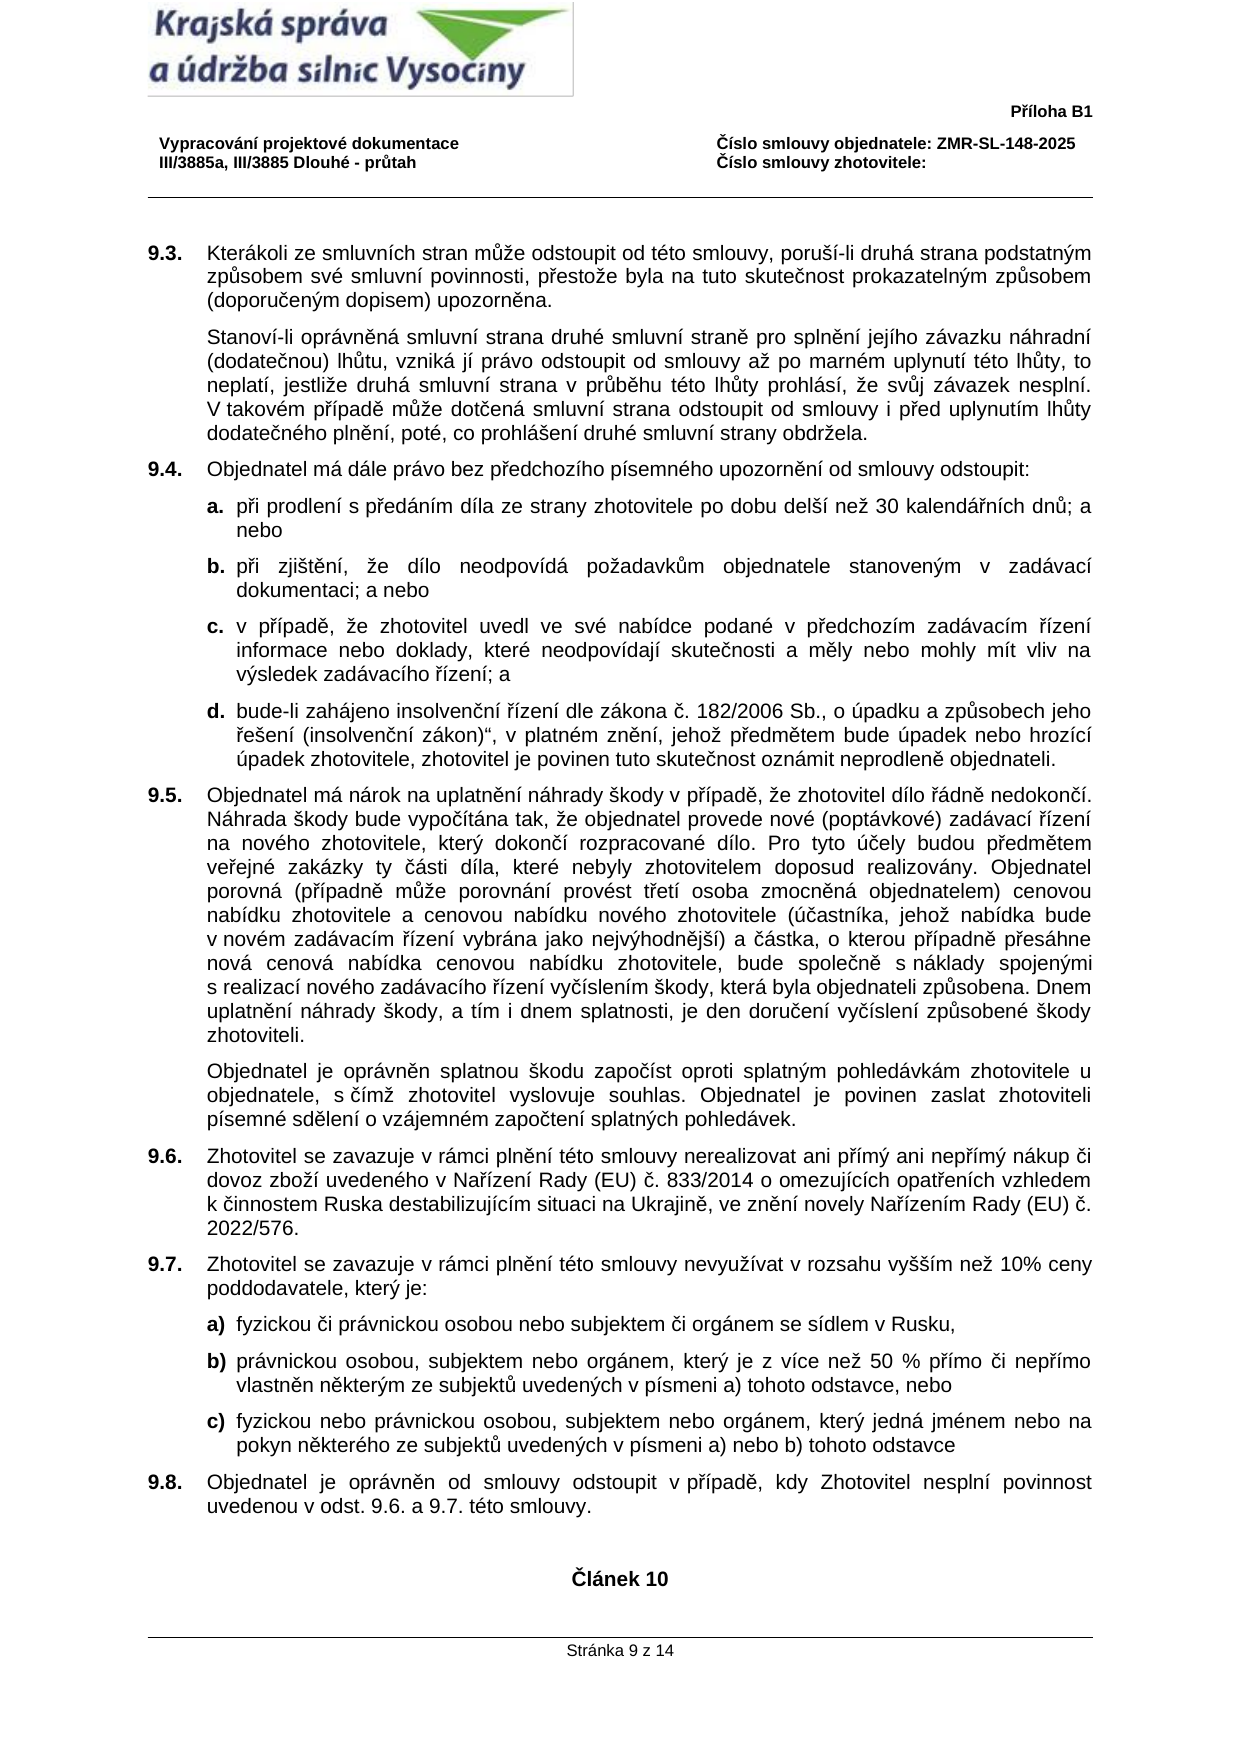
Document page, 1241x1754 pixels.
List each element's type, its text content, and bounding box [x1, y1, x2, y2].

list Zhotovitel se zavazuje v rámci plnění této smlouvy nerealizovat ani přímý ani nepřímý nákup či dovoz zboží uvedeného v Nařízení Rady (EU) č. 833/2014 o omezujících opatřeních vzhledem k činnostem Ruska destabilizujícím situaci na Ukrajině, ve znění novely Nařízením Rady (EU) č. 2022/576. [148, 1143, 1093, 1239]
list Kterákoli ze smluvních stran může odstoupit od této smlouvy, poruší-li druhá strana podstatným způsobem své smluvní povinnosti, přestože byla na tuto skutečnost prokazatelným způsobem (doporučeným dopisem) upozorněna. [148, 240, 1093, 312]
picture [147, 2, 574, 98]
list při zjištění, že dílo neodpovídá požadavkům objednatele stanoveným v zadávací dokumentaci; a nebo [207, 554, 1093, 602]
list při prodlení s předáním díla ze strany zhotovitele po dobu delší než 30 kalendářních dnů; a nebo [207, 493, 1093, 541]
list Objednatel je oprávněn od smlouvy odstoupit v případě, kdy Zhotovitel nesplní povinnost uvedenou v odst. 9.6. a 9.7. této smlouvy. [148, 1469, 1093, 1517]
list Objednatel má nárok na uplatnění náhrady škody v případě, že zhotovitel dílo řádně nedokončí. Náhrada škody bude vypočítána tak, že objednatel provede nové (poptávkové) zadávací řízení na nového zhotovitele, který dokončí rozpracované dílo. Pro tyto účely budou předmětem veřejné zakázky ty části díla, které nebyly zhotovitelem doposud realizovány. Objednatel porovná (případně může porovnání provést třetí osoba zmocněná objednatelem) cenovou nabídku zhotovitele a cenovou nabídku nového zhotovitele (účastníka, jehož nabídka bude v novém zadávacím řízení vybrána jako nejvýhodnější) a částka, o kterou případně přesáhne nová cenová nabídka cenovou nabídku zhotovitele, bude společně s náklady spojenými s realizací nového zadávacího řízení vyčíslením škody, která byla objednateli způsobena. Dnem uplatnění náhrady škody, a tím i dnem splatnosti, je den doručení vyčíslení způsobené škody zhotoviteli. [148, 783, 1093, 1047]
list Zhotovitel se zavazuje v rámci plnění této smlouvy nevyužívat v rozsahu vyšším než 10% ceny poddodavatele, který je: [148, 1252, 1093, 1300]
list bude-li zahájeno insolvenční řízení dle zákona č. 182/2006 Sb., o úpadku a způsobech jeho řešení (insolvenční zákon)“, v platném znění, jehož předmětem bude úpadek nebo hrozící úpadek zhotovitele, zhotovitel je povinen tuto skutečnost oznámit neprodleně objednateli. [207, 699, 1093, 771]
text Objednatel je oprávněn splatnou škodu započíst oproti splatným pohledávkám zhotovitele u objednatele, s čímž zhotovitel vyslovuje souhlas. Objednatel je povinen zaslat zhotoviteli písemné sdělení o vzájemném započtení splatných pohledávek. [207, 1059, 1093, 1131]
list v případě, že zhotovitel uvedl ve své nabídce podané v předchozím zadávacím řízení informace nebo doklady, které neodpovídají skutečnosti a měly nebo mohly mít vliv na výsledek zadávacího řízení; a [207, 614, 1093, 686]
list fyzickou nebo právnickou osobou, subjektem nebo orgánem, který jedná jménem nebo na pokyn některého ze subjektů uvedených v písmeni a) nebo b) tohoto odstavce [207, 1409, 1093, 1457]
text Stanoví-li oprávněná smluvní strana druhé smluvní straně pro splnění jejího závazku náhradní (dodatečnou) lhůtu, vzniká jí právo odstoupit od smlouvy až po marném uplynutí této lhůty, to neplatí, jestliže druhá smluvní strana v průběhu této lhůty prohlásí, že svůj závazek nesplní. V takovém případě může dotčená smluvní strana odstoupit od smlouvy i před uplynutím lhůty dodatečného plnění, poté, co prohlášení druhé smluvní strany obdržela. [207, 325, 1093, 444]
list právnickou osobou, subjektem nebo orgánem, který je z více než 50 % přímo či nepřímo vlastněn některým ze subjektů uvedených v písmeni a) tohoto odstavce, nebo [207, 1349, 1093, 1397]
list fyzickou či právnickou osobou nebo subjektem či orgánem se sídlem v Rusku, [207, 1312, 1093, 1336]
list Objednatel má dále právo bez předchozího písemného upozornění od smlouvy odstoupit: [148, 457, 1093, 481]
text Článek 10 [148, 1566, 1093, 1590]
